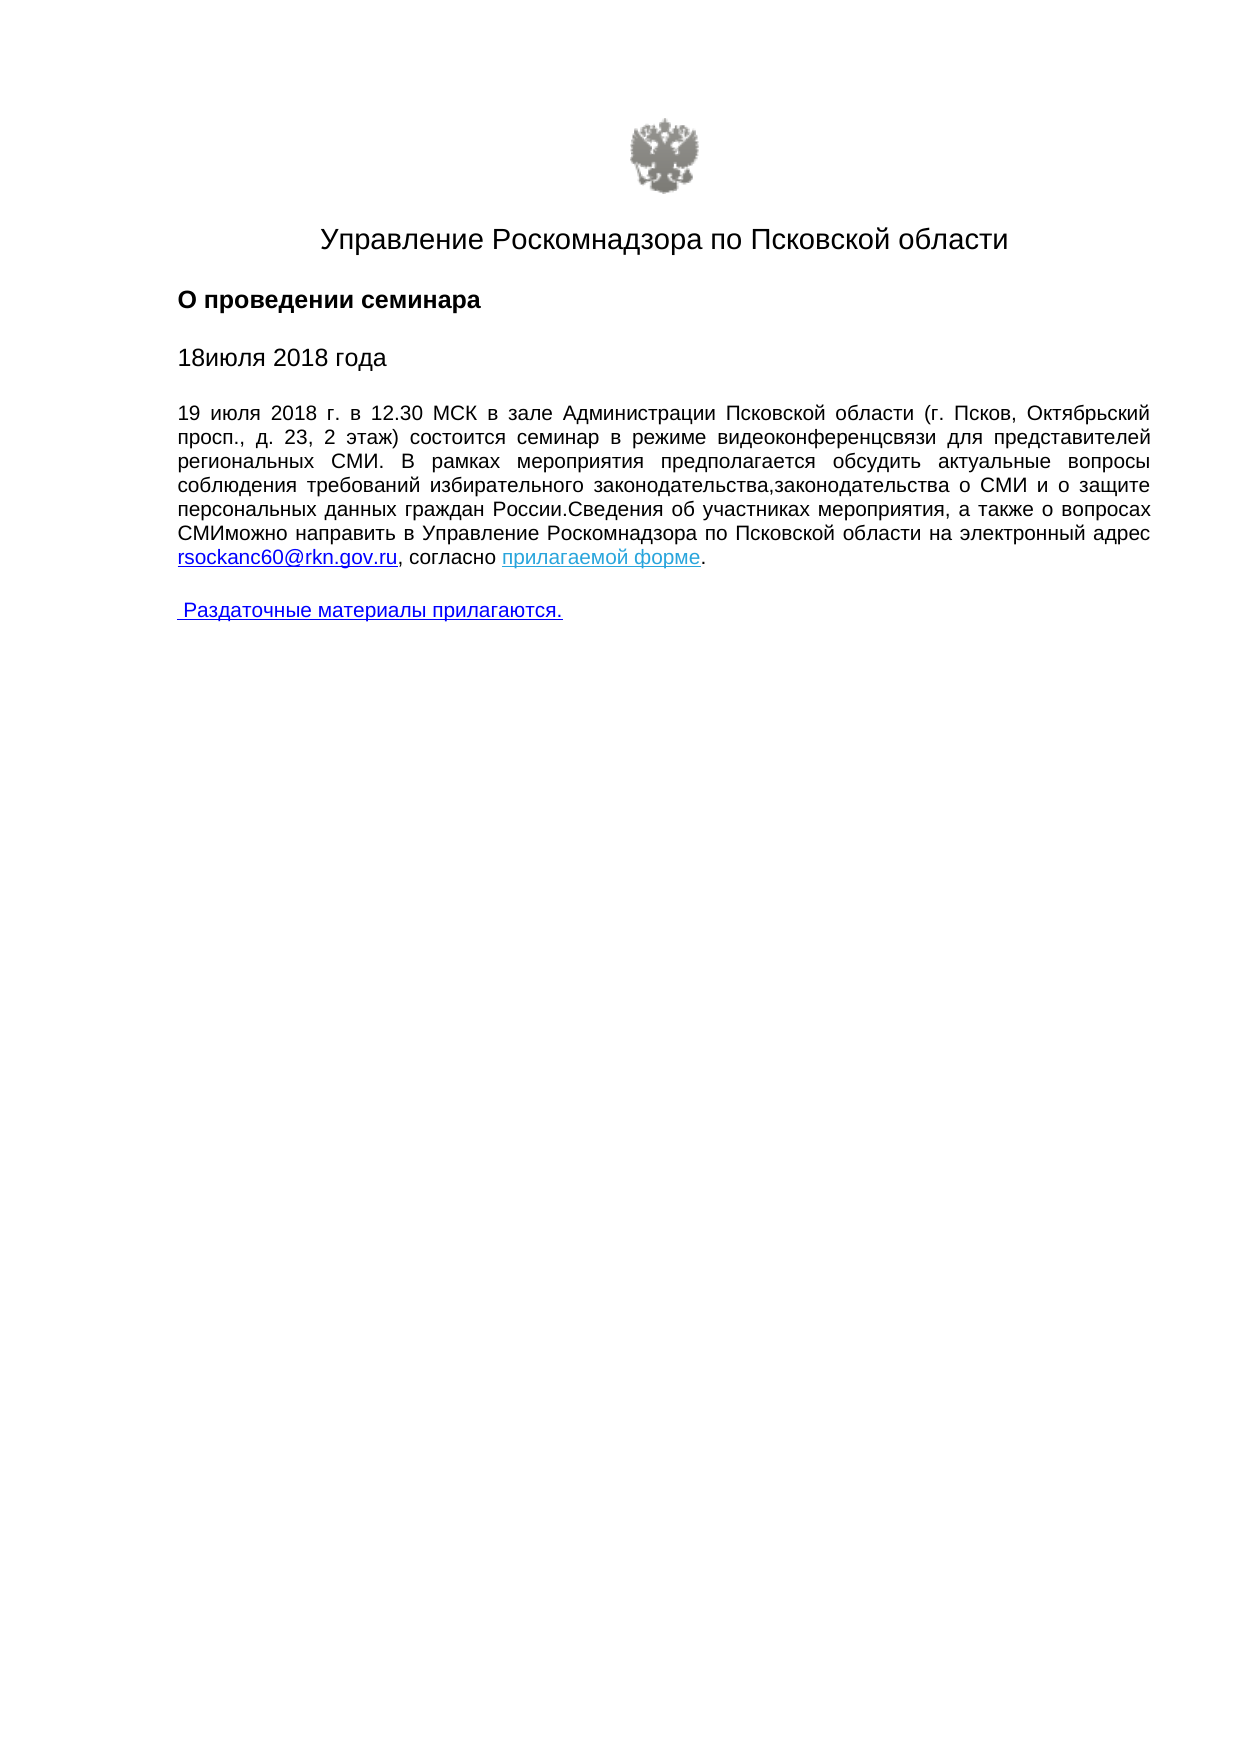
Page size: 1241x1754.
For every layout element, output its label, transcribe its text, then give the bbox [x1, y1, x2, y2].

picture [630, 118, 699, 194]
text 19 июля 2018 г. в 12.30 МСК в зале Администрации Псковской области (г. Псков, Октябрьский просп., д. 23, 2 этаж) состоится семинар в режиме видеоконференцсвязи для представителей региональных СМИ. В рамках мероприятия предполагается обсудить актуальные вопросы соблюдения требований избирательного законодательства,законодательства о СМИ и о защите персональных данных граждан России.Сведения об участниках мероприятия, а также о вопросах СМИможно направить в Управление Роскомнадзора по Псковской области на электронный адрес rsockanc60@rkn.gov.ru, согласно прилагаемой форме. [177, 401, 1152, 568]
text Раздаточные материалы прилагаются. [177, 598, 1152, 622]
text О проведении семинара [177, 285, 1152, 314]
text Управление Роскомнадзора по Псковской области [177, 222, 1152, 256]
text 18июля 2018 года [177, 343, 1152, 372]
